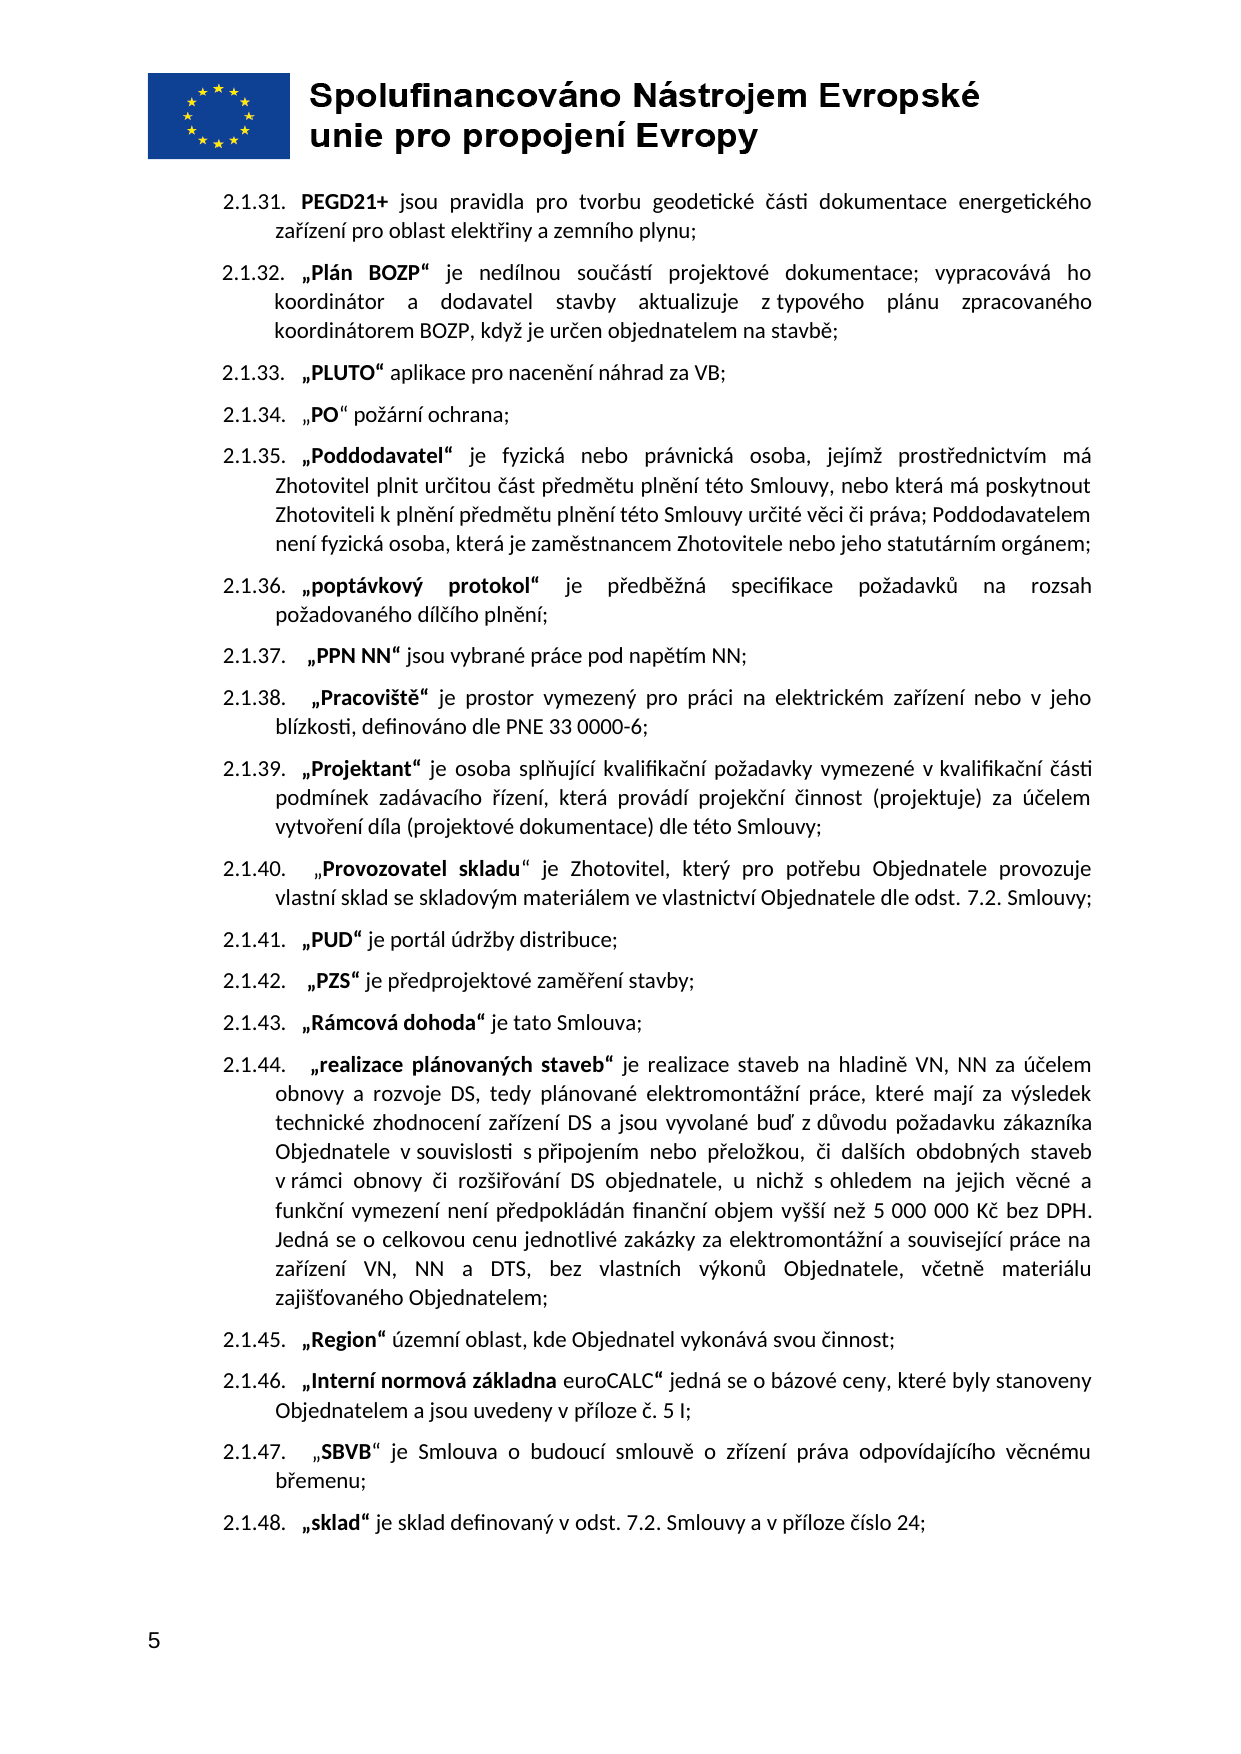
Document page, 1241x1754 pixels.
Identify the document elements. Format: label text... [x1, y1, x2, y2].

list „PUD“ je portál údržby distribuce; [223, 924, 1093, 953]
list „PLUTO“ aplikace pro nacenění náhrad za VB; [222, 357, 1093, 386]
list „PPN NN“ jsou vybrané práce pod napětím NN; [223, 641, 1093, 670]
list „Region“ územní oblast, kde Objednatel vykonává svou činnost; [223, 1324, 1093, 1353]
list „realizace plánovaných staveb“ je realizace staveb na hladině VN, NN za účelem obnovy a rozvoje DS, tedy plánované elektromontážní práce, které mají za výsledek technické zhodnocení zařízení DS a jsou vyvolané buď z důvodu požadavku zákazníka Objednatele v souvislosti s připojením nebo přeložkou, či dalších obdobných staveb v rámci obnovy či rozšiřování DS objednatele, u nichž s ohledem na jejich věcné a funkční vymezení není předpokládán finanční objem vyšší než 5 000 000 Kč bez DPH. Jedná se o celkovou cenu jednotlivé zakázky za elektromontážní a související práce na zařízení VN, NN a DTS, bez vlastních výkonů Objednatele, včetně materiálu zajišťovaného Objednatelem; [223, 1049, 1093, 1311]
list „Interní normová základna euroCALC“ jedná se o bázové ceny, které byly stanoveny Objednatelem a jsou uvedeny v příloze č. 5 I; [223, 1366, 1093, 1424]
list PEGD21+ jsou pravidla pro tvorbu geodetické části dokumentace energetického zařízení pro oblast elektřiny a zemního plynu; [223, 186, 1093, 245]
list „Provozovatel skladu“ je Zhotovitel, který pro potřebu Objednatele provozuje vlastní sklad se skladovým materiálem ve vlastnictví Objednatele dle odst. 7.2. Smlouvy; [223, 853, 1093, 911]
list „poptávkový protokol“ je předběžná specifikace požadavků na rozsah požadovaného dílčího plnění; [223, 570, 1093, 628]
list „Poddodavatel“ je fyzická nebo právnická osoba, jejímž prostřednictvím má Zhotovitel plnit určitou část předmětu plnění této Smlouvy, nebo která má poskytnout Zhotoviteli k plnění předmětu plnění této Smlouvy určité věci či práva; Poddodavatelem není fyzická osoba, která je zaměstnancem Zhotovitele nebo jeho statutárním orgánem; [223, 441, 1093, 557]
list „Plán BOZP“ je nedílnou součástí projektové dokumentace; vypracovává ho koordinátor a dodavatel stavby aktualizuje z typového plánu zpracovaného koordinátorem BOZP, když je určen objednatelem na stavbě; [222, 257, 1093, 345]
picture [147, 73, 991, 160]
list „sklad“ je sklad definovaný v odst. 7.2. Smlouvy a v příloze číslo 24; [223, 1507, 1093, 1536]
list „Pracoviště“ je prostor vymezený pro práci na elektrickém zařízení nebo v jeho blízkosti, definováno dle PNE 33 0000-6; [223, 682, 1093, 741]
list „Rámcová dohoda“ je tato Smlouva; [223, 1007, 1093, 1036]
list „Projektant“ je osoba splňující kvalifikační požadavky vymezené v kvalifikační části podmínek zadávacího řízení, která provádí projekční činnost (projektuje) za účelem vytvoření díla (projektové dokumentace) dle této Smlouvy; [223, 753, 1093, 841]
list „SBVB“ je Smlouva o budoucí smlouvě o zřízení práva odpovídajícího věcnému břemenu; [223, 1436, 1093, 1495]
list „PO“ požární ochrana; [223, 399, 1093, 428]
list „PZS“ je předprojektové zaměření stavby; [223, 966, 1093, 995]
